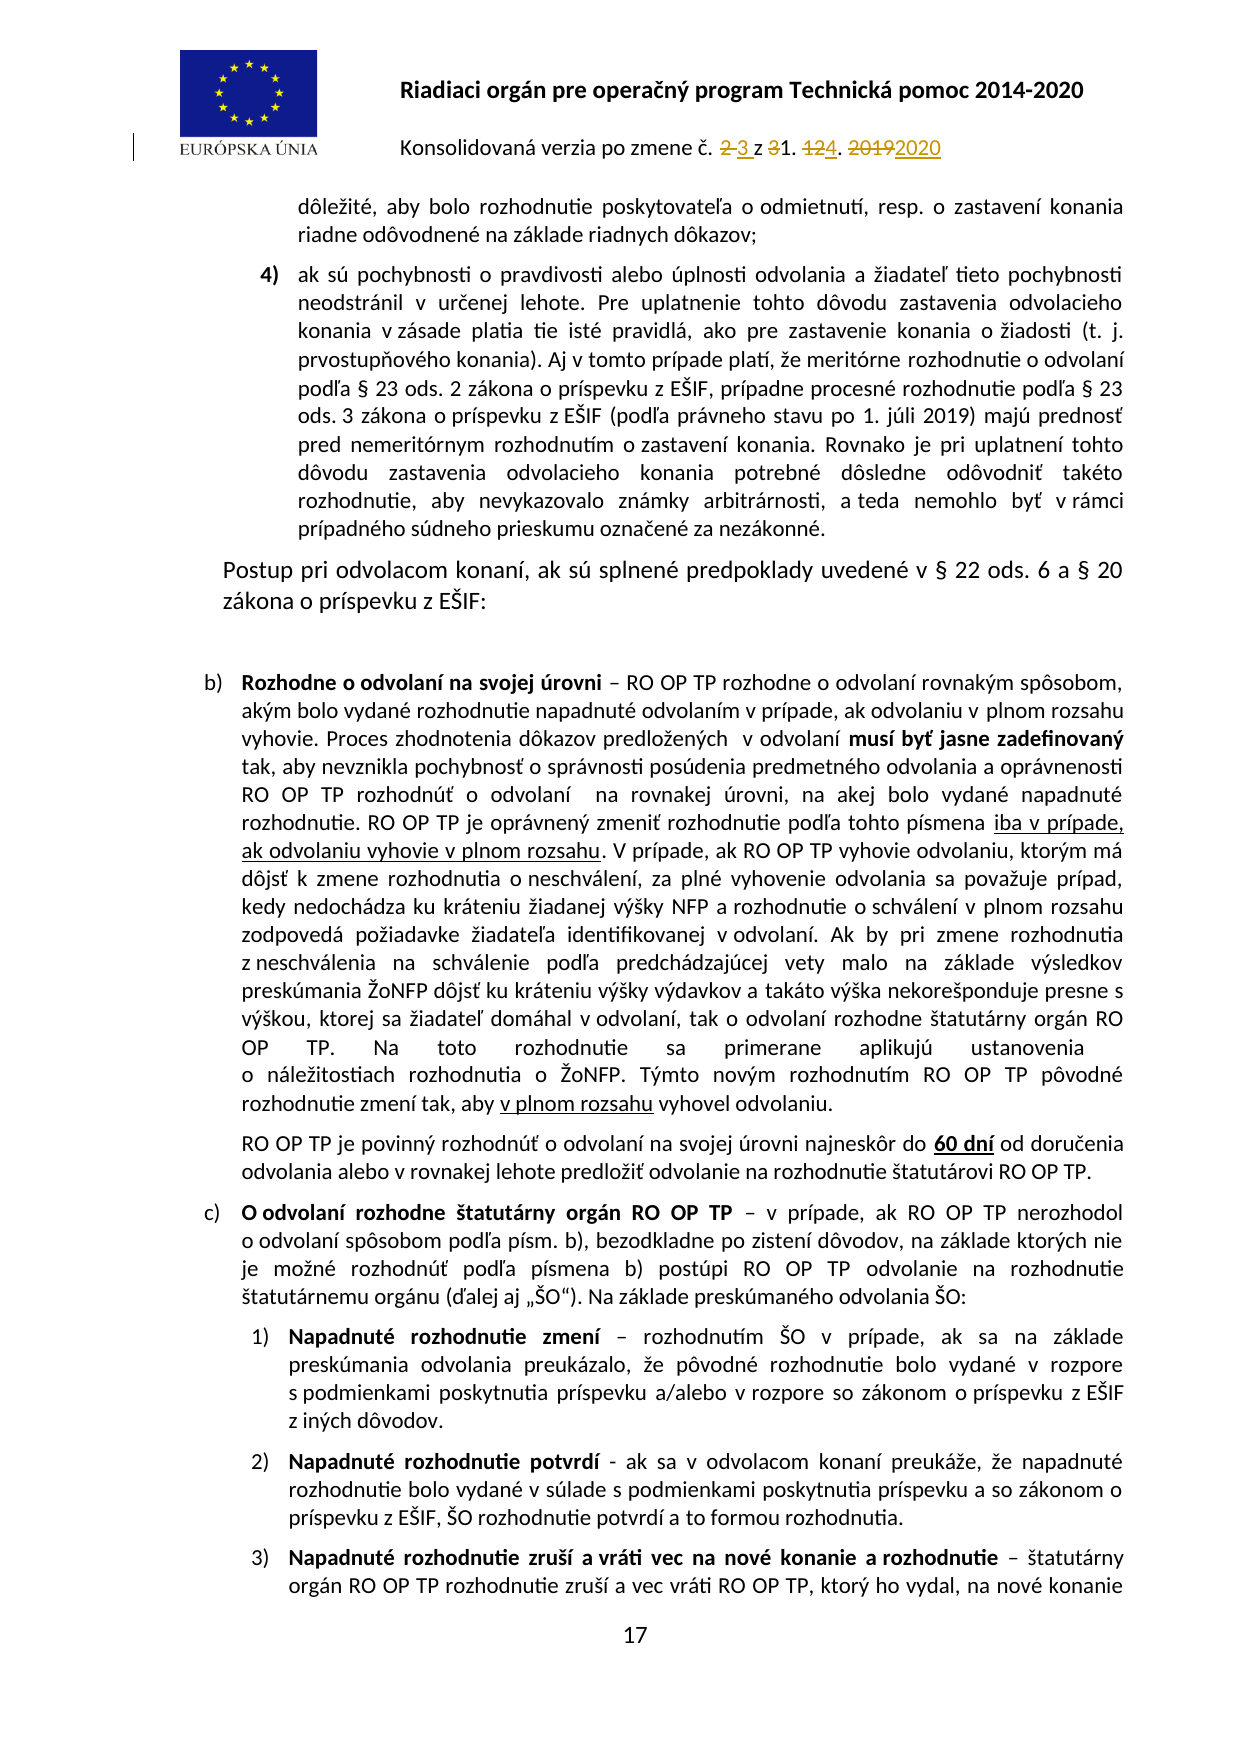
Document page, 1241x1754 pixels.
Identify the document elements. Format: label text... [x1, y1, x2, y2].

list Napadnuté rozhodnutie zmení – rozhodnutím ŠO v prípade, ak sa na základe preskúmania odvolania preukázalo, že pôvodné rozhodnutie bolo vydané v rozpore s podmienkami poskytnutia príspevku a/alebo v rozpore so zákonom o príspevku z EŠIF z iných dôvodov. [251, 1322, 1124, 1434]
list Napadnuté rozhodnutie potvrdí - ak sa v odvolacom konaní preukáže, že napadnuté rozhodnutie bolo vydané v súlade s podmienkami poskytnutia príspevku a so zákonom o príspevku z EŠIF, ŠO rozhodnutie potvrdí a to formou rozhodnutia. [251, 1447, 1124, 1531]
list Rozhodne o odvolaní na svojej úrovni – RO OP TP rozhodne o odvolaní rovnakým spôsobom, akým bolo vydané rozhodnutie napadnuté odvolaním v prípade, ak odvolaniu v plnom rozsahu vyhovie. Proces zhodnotenia dôkazov predložených v odvolaní musí byť jasne zadefinovaný tak, aby nevznikla pochybnosť o správnosti posúdenia predmetného odvolania a oprávnenosti RO OP TP rozhodnúť o odvolaní na rovnakej úrovni, na akej bolo vydané napadnuté rozhodnutie. RO OP TP je oprávnený zmeniť rozhodnutie podľa tohto písmena iba v prípade, ak odvolaniu vyhovie v plnom rozsahu. V prípade, ak RO OP TP vyhovie odvolaniu, ktorým má dôjsť k zmene rozhodnutia o neschválení, za plné vyhovenie odvolania sa považuje prípad, kedy nedochádza ku kráteniu žiadanej výšky NFP a rozhodnutie o schválení v plnom rozsahu zodpovedá požiadavke žiadateľa identifikovanej v odvolaní. Ak by pri zmene rozhodnutia z neschválenia na schválenie podľa predchádzajúcej vety malo na základe výsledkov preskúmania ŽoNFP dôjsť ku kráteniu výšky výdavkov a takáto výška nekorešponduje presne s výškou, ktorej sa žiadateľ domáhal v odvolaní, tak o odvolaní rozhodne štatutárny orgán RO OP TP. Na toto rozhodnutie sa primerane aplikujú ustanovenia o náležitostiach rozhodnutia o ŽoNFP. Týmto novým rozhodnutím RO OP TP pôvodné rozhodnutie zmení tak, aby v plnom rozsahu vyhovel odvolaniu. [204, 668, 1124, 1117]
picture [179, 50, 318, 155]
list Postup pri odvolacom konaní, ak sú splnené predpoklady uvedené v § 22 ods. 6 a § 20 zákona o príspevku z EŠIF: [223, 554, 1124, 615]
list O odvolaní rozhodne štatutárny orgán RO OP TP – v prípade, ak RO OP TP nerozhodol o odvolaní spôsobom podľa písm. b), bezodkladne po zistení dôvodov, na základe ktorých nie je možné rozhodnúť podľa písmena b) postúpi RO OP TP odvolanie na rozhodnutie štatutárnemu orgánu (ďalej aj „ŠO“). Na základe preskúmaného odvolania ŠO: [204, 1198, 1124, 1310]
list RO OP TP je povinný rozhodnúť o odvolaní na svojej úrovni najneskôr do 60 dní od doručenia odvolania alebo v rovnakej lehote predložiť odvolanie na rozhodnutie štatutárovi RO OP TP. [241, 1129, 1124, 1185]
list ak sú pochybnosti o pravdivosti alebo úplnosti odvolania a žiadateľ tieto pochybnosti neodstránil v určenej lehote. Pre uplatnenie tohto dôvodu zastavenia odvolacieho konania v zásade platia tie isté pravidlá, ako pre zastavenie konania o žiadosti (t. j. prvostupňového konania). Aj v tomto prípade platí, že meritórne rozhodnutie o odvolaní podľa § 23 ods. 2 zákona o príspevku z EŠIF, prípadne procesné rozhodnutie podľa § 23 ods. 3 zákona o príspevku z EŠIF (podľa právneho stavu po 1. júli 2019) majú prednosť pred nemeritórnym rozhodnutím o zastavení konania. Rovnako je pri uplatnení tohto dôvodu zastavenia odvolacieho konania potrebné dôsledne odôvodniť takéto rozhodnutie, aby nevykazovalo známky arbitrárnosti, a teda nemohlo byť v rámci prípadného súdneho prieskumu označené za nezákonné. [260, 261, 1124, 542]
